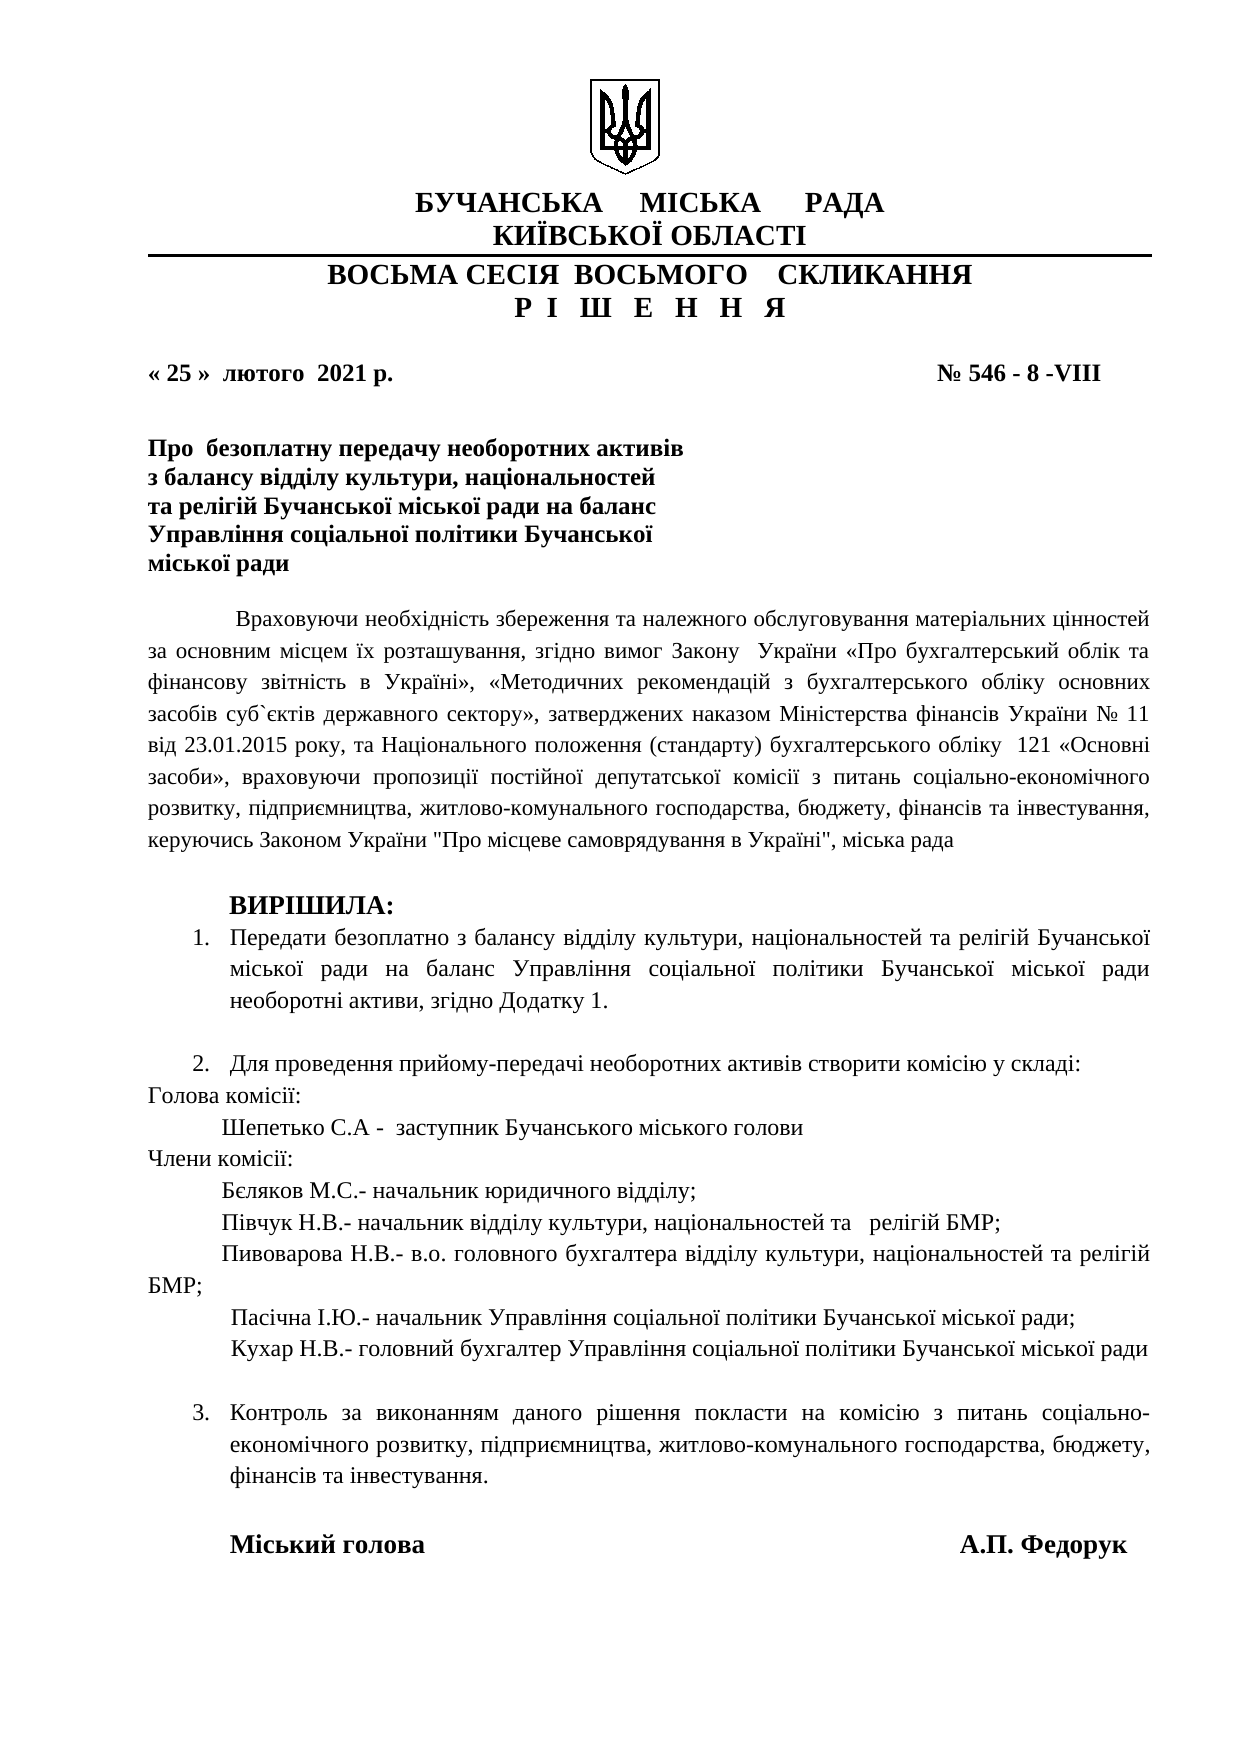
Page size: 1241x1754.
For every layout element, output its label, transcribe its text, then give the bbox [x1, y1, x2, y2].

text та релігій Бучанської міської ради на баланс [148, 491, 1152, 519]
text ПРОЕКТ [148, 74, 1152, 185]
text Голова комісії: [148, 1081, 1152, 1109]
list Для проведення прийому-передачі необоротних активів створити комісію у складі: [192, 1049, 1152, 1077]
list Контроль за виконанням даного рішення покласти на комісію з питань соціально-економічного розвитку, підприємництва, житлово-комунального господарства, бюджету, фінансів та інвестування. [192, 1398, 1152, 1489]
text Пасічна І.Ю.- начальник Управління соціальної політики Бучанської міської ради; [192, 1303, 1152, 1330]
text міської ради [148, 548, 1152, 577]
list Передати безоплатно з балансу відділу культури, національностей та релігій Бучанської міської ради на баланс Управління соціальної політики Бучанської міської ради необоротні активи, згідно Додатку 1. [192, 923, 1152, 1014]
text « 25 » лютого 2021 р. № 546 - 8 -VIII [148, 358, 1152, 386]
text Управління соціальної політики Бучанської [148, 519, 1152, 548]
text Про безоплатну передачу необоротних активів [148, 433, 1152, 462]
text Бєляков М.С.- начальник юридичного відділу; [148, 1176, 1152, 1204]
text Члени комісії: [148, 1144, 1152, 1172]
text КИЇВСЬКОЇ ОБЛАСТІ [148, 218, 1152, 254]
text Кухар Н.В.- головний бухгалтер Управління соціальної політики Бучанської міської ради [192, 1334, 1152, 1362]
text БУЧАНСЬКА МІСЬКА РАДА [148, 185, 1152, 218]
text Шепетько С.А - заступник Бучанського міського голови [148, 1113, 1152, 1140]
text ВИРІШИЛА: [148, 889, 1152, 920]
text ВОСЬМА СЕСІЯ ВОСЬМОГО СКЛИКАННЯ [148, 257, 1152, 291]
text Р І Ш Е Н Н Я [148, 291, 1152, 324]
text Півчук Н.В.- начальник відділу культури, національностей та релігій БМР; [148, 1208, 1152, 1235]
text Пивоварова Н.В.- в.о. головного бухгалтера відділу культури, національностей та релігій БМР; [148, 1239, 1152, 1299]
text Міський голова А.П. Федорук [229, 1528, 1152, 1559]
text Враховуючи необхідність збереження та належного обслуговування матеріальних цінностей за основним місцем їх розташування, згідно вимог Закону України «Про бухгалтерський облік та фінансову звітність в Україні», «Методичних рекомендацій з бухгалтерського обліку основних засобів суб`єктів державного сектору», затверджених наказом Міністерства фінансів України № 11 від 23.01.2015 року, та Національного положення (стандарту) бухгалтерського обліку 121 «Основні засоби», враховуючи пропозиції постійної депутатської комісії з питань соціально-економічного розвитку, підприємництва, житлово-комунального господарства, бюджету, фінансів та інвестування, керуючись Законом України "Про місцеве самоврядування в Україні", міська рада [148, 605, 1152, 852]
text з балансу відділу культури, національностей [148, 462, 1152, 491]
